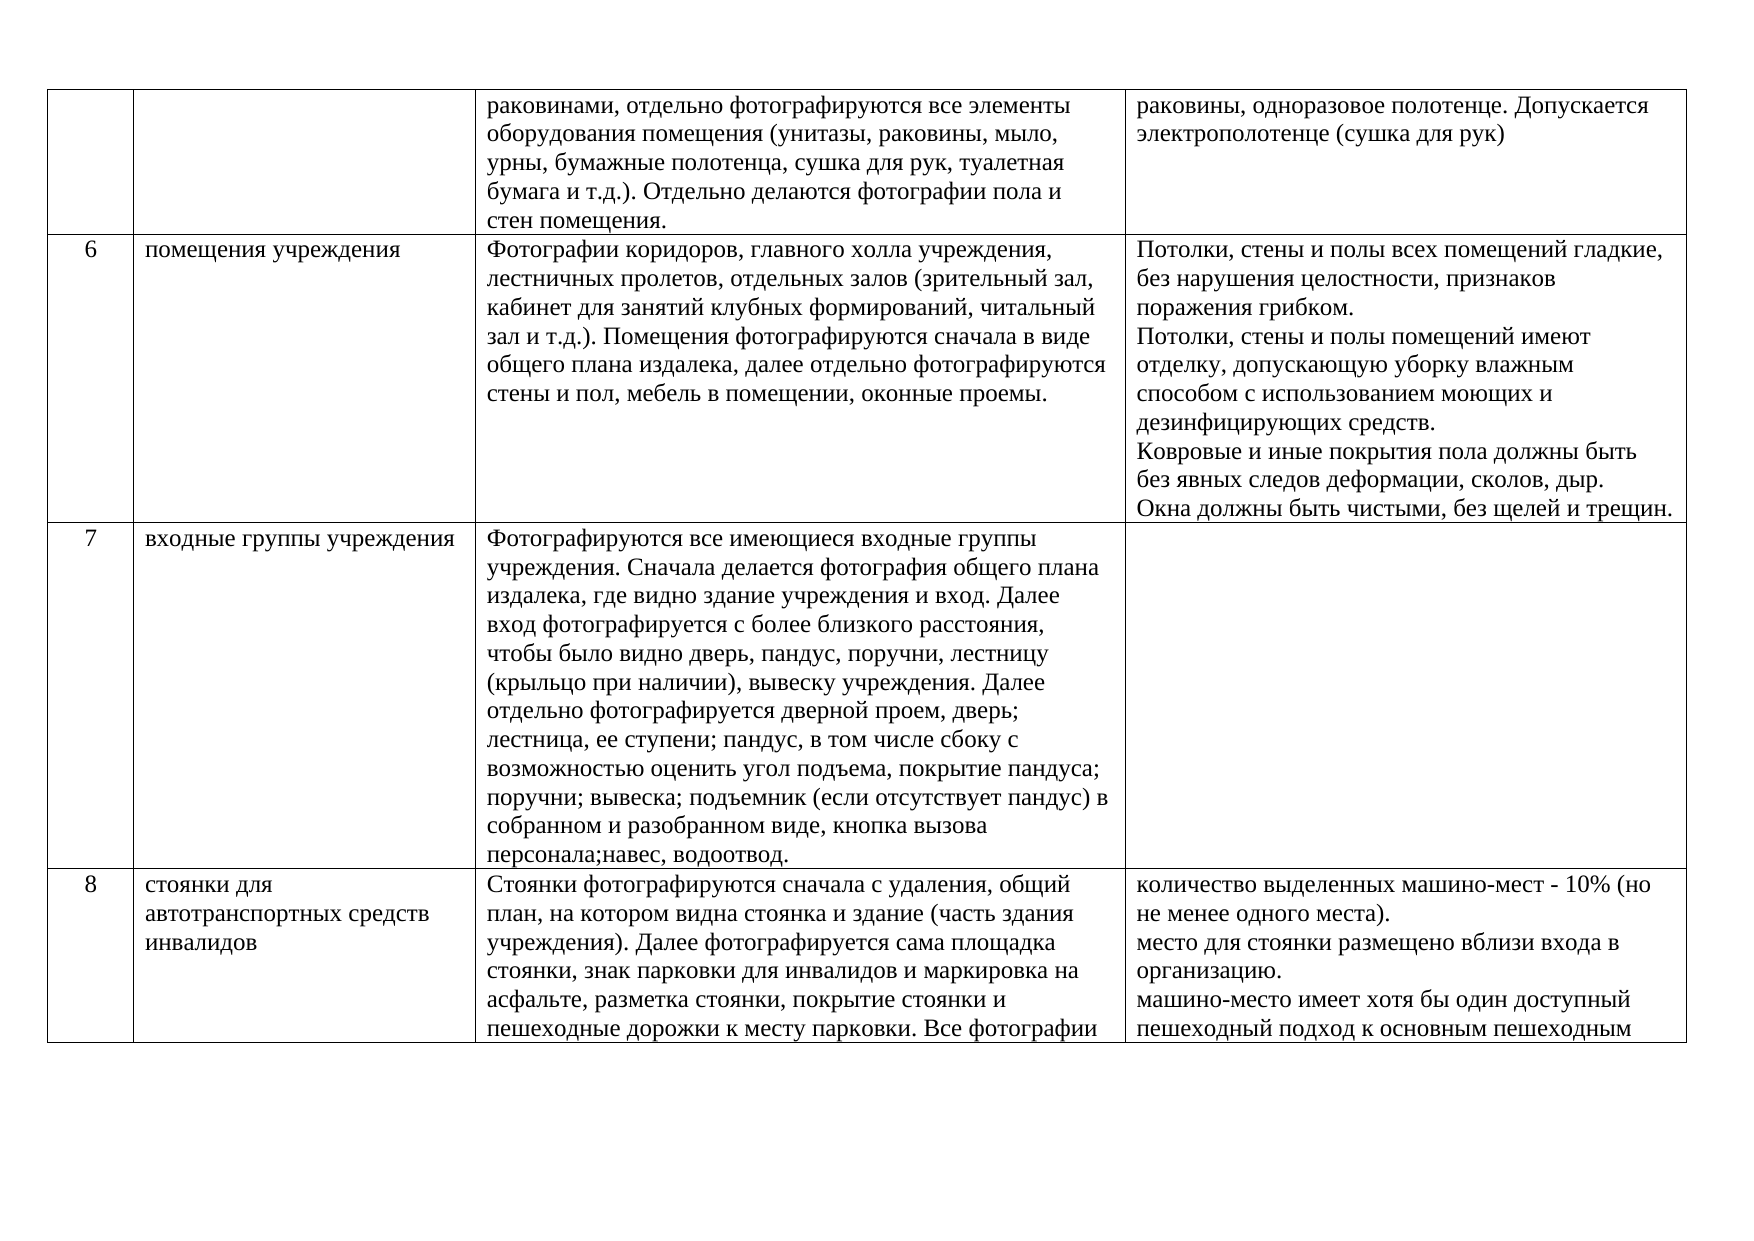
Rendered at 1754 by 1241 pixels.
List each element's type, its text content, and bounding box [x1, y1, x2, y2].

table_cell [134, 869, 475, 1042]
table_cell 8 [48, 869, 133, 1042]
table_cell 7 [48, 523, 133, 868]
table_cell Потолки, стены и полы всех помещений гладкие, без нарушения целостности, признаков поражения грибком. Потолки, стены и полы помещений имеют отделку, допускающую уборку влажным способом с использованием моющих и дезинфицирующих средств. Ковровые и иные покрытия пола должны быть без явных следов деформации, сколов, дыр. Окна должны быть чистыми, без щелей и трещин. [1126, 235, 1686, 522]
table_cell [1126, 90, 1686, 233]
table_cell входные группы учреждения [134, 523, 475, 868]
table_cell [476, 90, 1125, 233]
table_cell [134, 90, 475, 233]
table_cell [1126, 523, 1686, 868]
table_cell 6 [48, 235, 133, 522]
table_cell 5 [48, 90, 133, 233]
table_cell Фотографии коридоров, главного холла учреждения, лестничных пролетов, отдельных залов (зрительный зал, кабинет для занятий клубных формирований, читальный зал и т.д.). Помещения фотографируются сначала в виде общего плана издалека, далее отдельно фотографируются стены и пол, мебель в помещении, оконные проемы. [476, 235, 1125, 522]
table_cell Фотографируются все имеющиеся входные группы учреждения. Сначала делается фотография общего плана издалека, где видно здание учреждения и вход. Далее вход фотографируется с более близкого расстояния, чтобы было видно дверь, пандус, поручни, лестницу (крыльцо при наличии), вывеску учреждения. Далее отдельно фотографируется дверной проем, дверь; лестница, ее ступени; пандус, в том числе сбоку с возможностью оценить угол подъема, покрытие пандуса; поручни; вывеска; подъемник (если отсутствует пандус) в собранном и разобранном виде, кнопка вызова персонала;навес, водоотвод. [476, 523, 1125, 868]
table_cell помещения учреждения [134, 235, 475, 522]
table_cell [476, 869, 1125, 1042]
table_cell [1126, 869, 1686, 1042]
